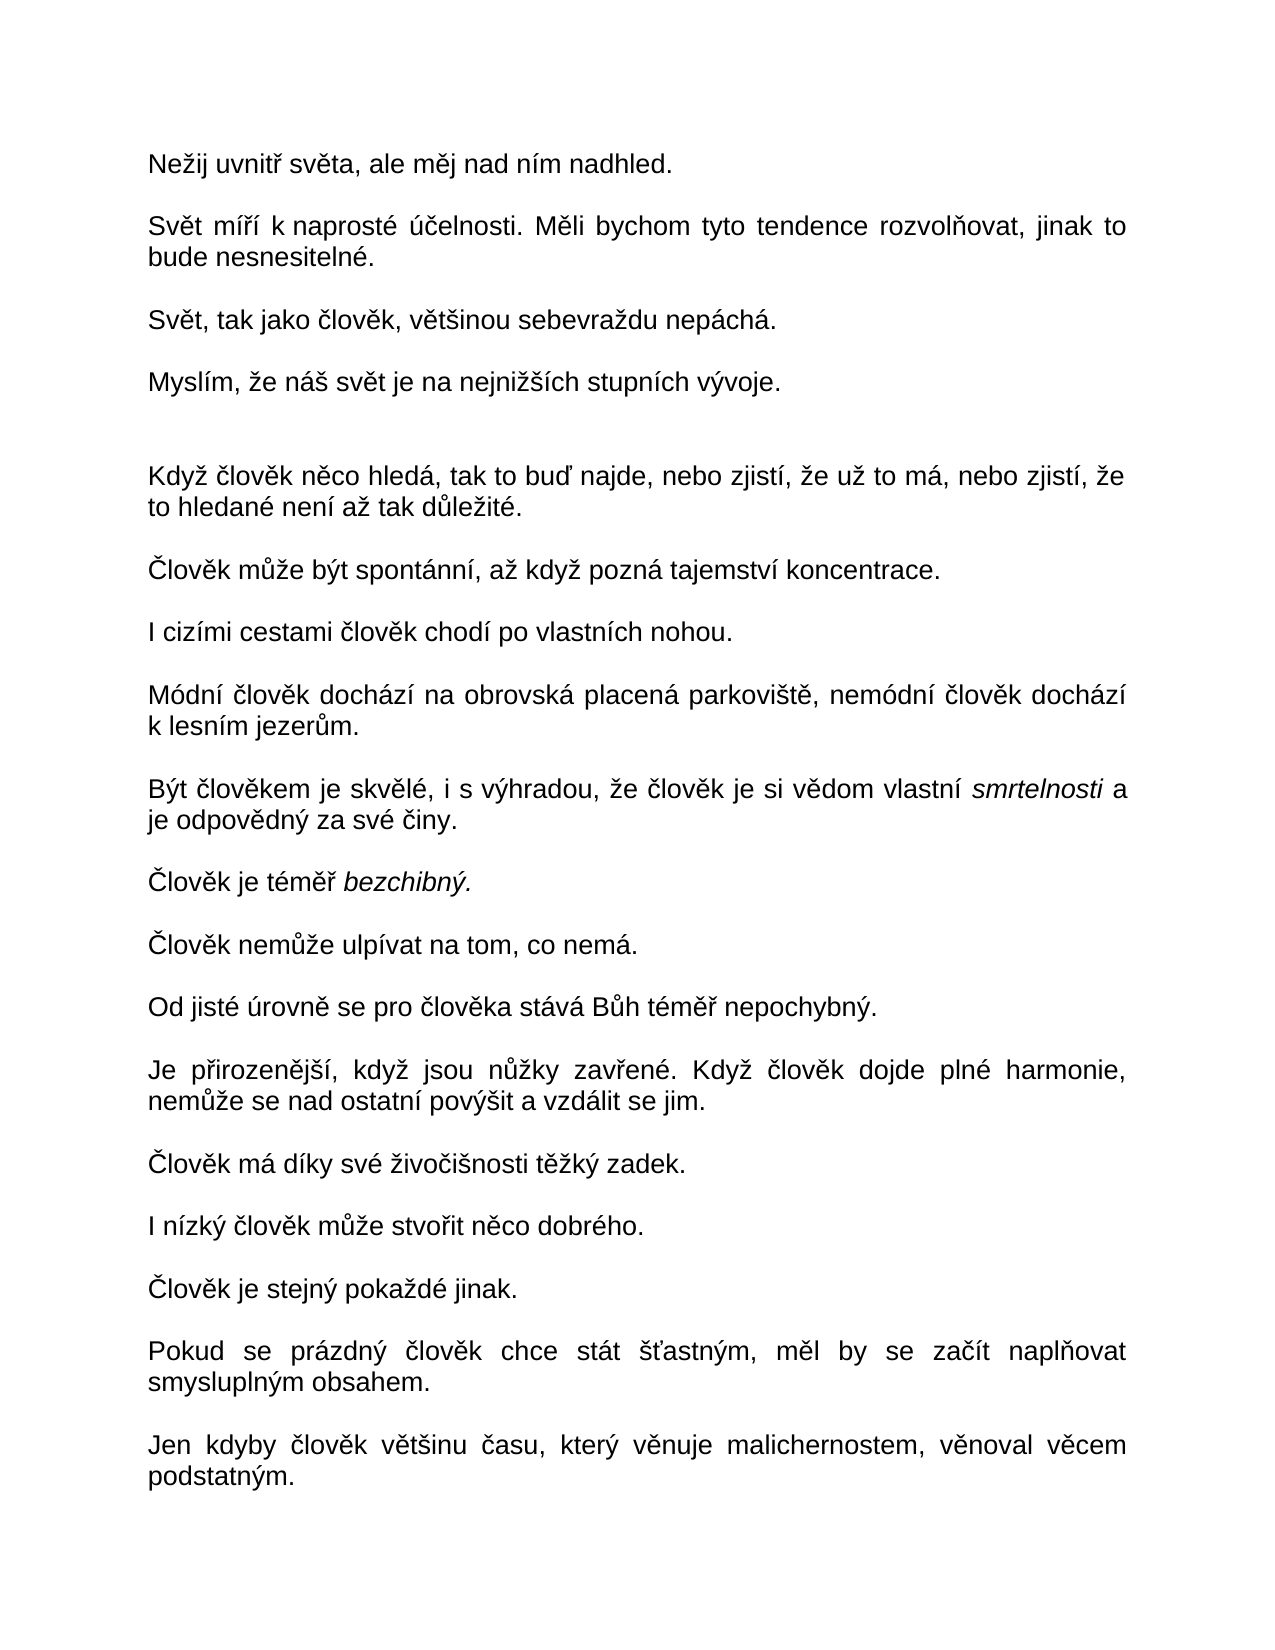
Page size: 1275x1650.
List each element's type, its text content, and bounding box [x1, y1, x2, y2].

text Myslím, že náš svět je na nejnižších stupních vývoje. [148, 366, 1127, 398]
text Nežij uvnitř světa, ale měj nad ním nadhled. [148, 148, 1127, 179]
text Když člověk něco hledá, tak to buď najde, nebo zjistí, že už to má, nebo zjistí, že to hledané není až tak důležité. [148, 460, 1127, 523]
text Být člověkem je skvělé, i s výhradou, že člověk je si vědom vlastní smrtelnosti a je odpovědný za své činy. [148, 773, 1127, 835]
text Člověk má díky své živočišnosti těžký zadek. [148, 1148, 1127, 1179]
text Je přirozenější, když jsou nůžky zavřené. Když člověk dojde plné harmonie, nemůže se nad ostatní povýšit a vzdálit se jim. [148, 1054, 1127, 1116]
text Módní člověk dochází na obrovská placená parkoviště, nemódní člověk dochází k lesním jezerům. [148, 679, 1127, 741]
text Člověk je stejný pokaždé jinak. [148, 1273, 1127, 1304]
text Jen kdyby člověk většinu času, který věnuje malichernostem, věnoval věcem podstatným. [148, 1429, 1127, 1491]
text I nízký člověk může stvořit něco dobrého. [148, 1210, 1127, 1241]
text Svět míří k naprosté účelnosti. Měli bychom tyto tendence rozvolňovat, jinak to bude nesnesitelné. [148, 210, 1127, 273]
text Pokud se prázdný člověk chce stát šťastným, měl by se začít naplňovat smysluplným obsahem. [148, 1335, 1127, 1398]
text Člověk může být spontánní, až když pozná tajemství koncentrace. [148, 554, 1127, 585]
text I cizími cestami člověk chodí po vlastních nohou. [148, 616, 1127, 648]
text Člověk je téměř bezchibný. [148, 866, 1127, 898]
text Člověk nemůže ulpívat na tom, co nemá. [148, 929, 1127, 960]
text Od jisté úrovně se pro člověka stává Bůh téměř nepochybný. [148, 991, 1127, 1023]
text Svět, tak jako člověk, většinou sebevraždu nepáchá. [148, 304, 1127, 335]
